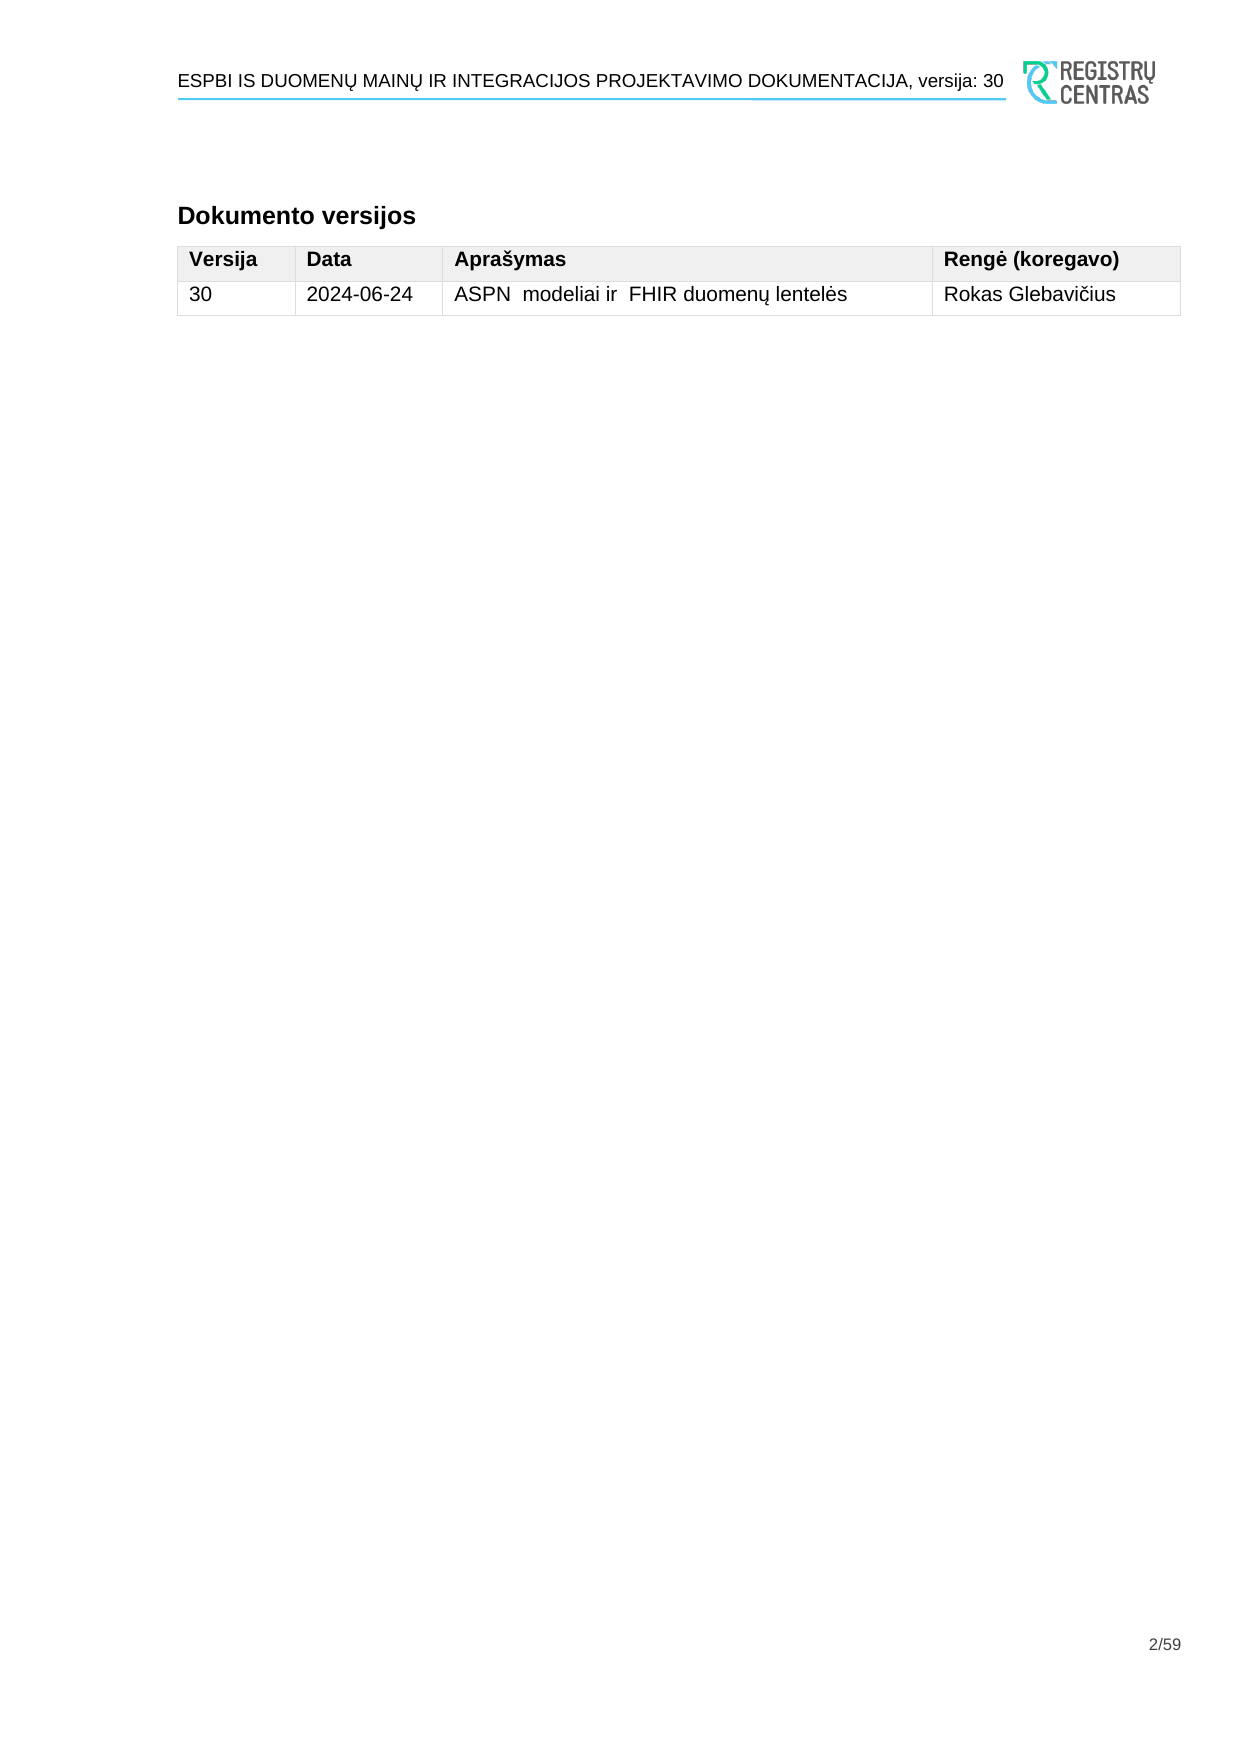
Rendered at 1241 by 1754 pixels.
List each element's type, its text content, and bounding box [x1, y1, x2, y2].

table_header Versija [178, 247, 295, 281]
picture [1022, 59, 1156, 105]
table_cell ASPN modeliai ir FHIR duomenų lentelės [443, 282, 932, 315]
table_cell 30 [178, 282, 295, 315]
table_cell Rokas Glebavičius [933, 282, 1180, 315]
text Dokumento versijos [177, 201, 1181, 229]
table_header Data [296, 247, 442, 281]
table_header Rengė (koregavo) [933, 247, 1180, 281]
table_header Aprašymas [443, 247, 932, 281]
table_cell 2024-06-24 [296, 282, 442, 315]
